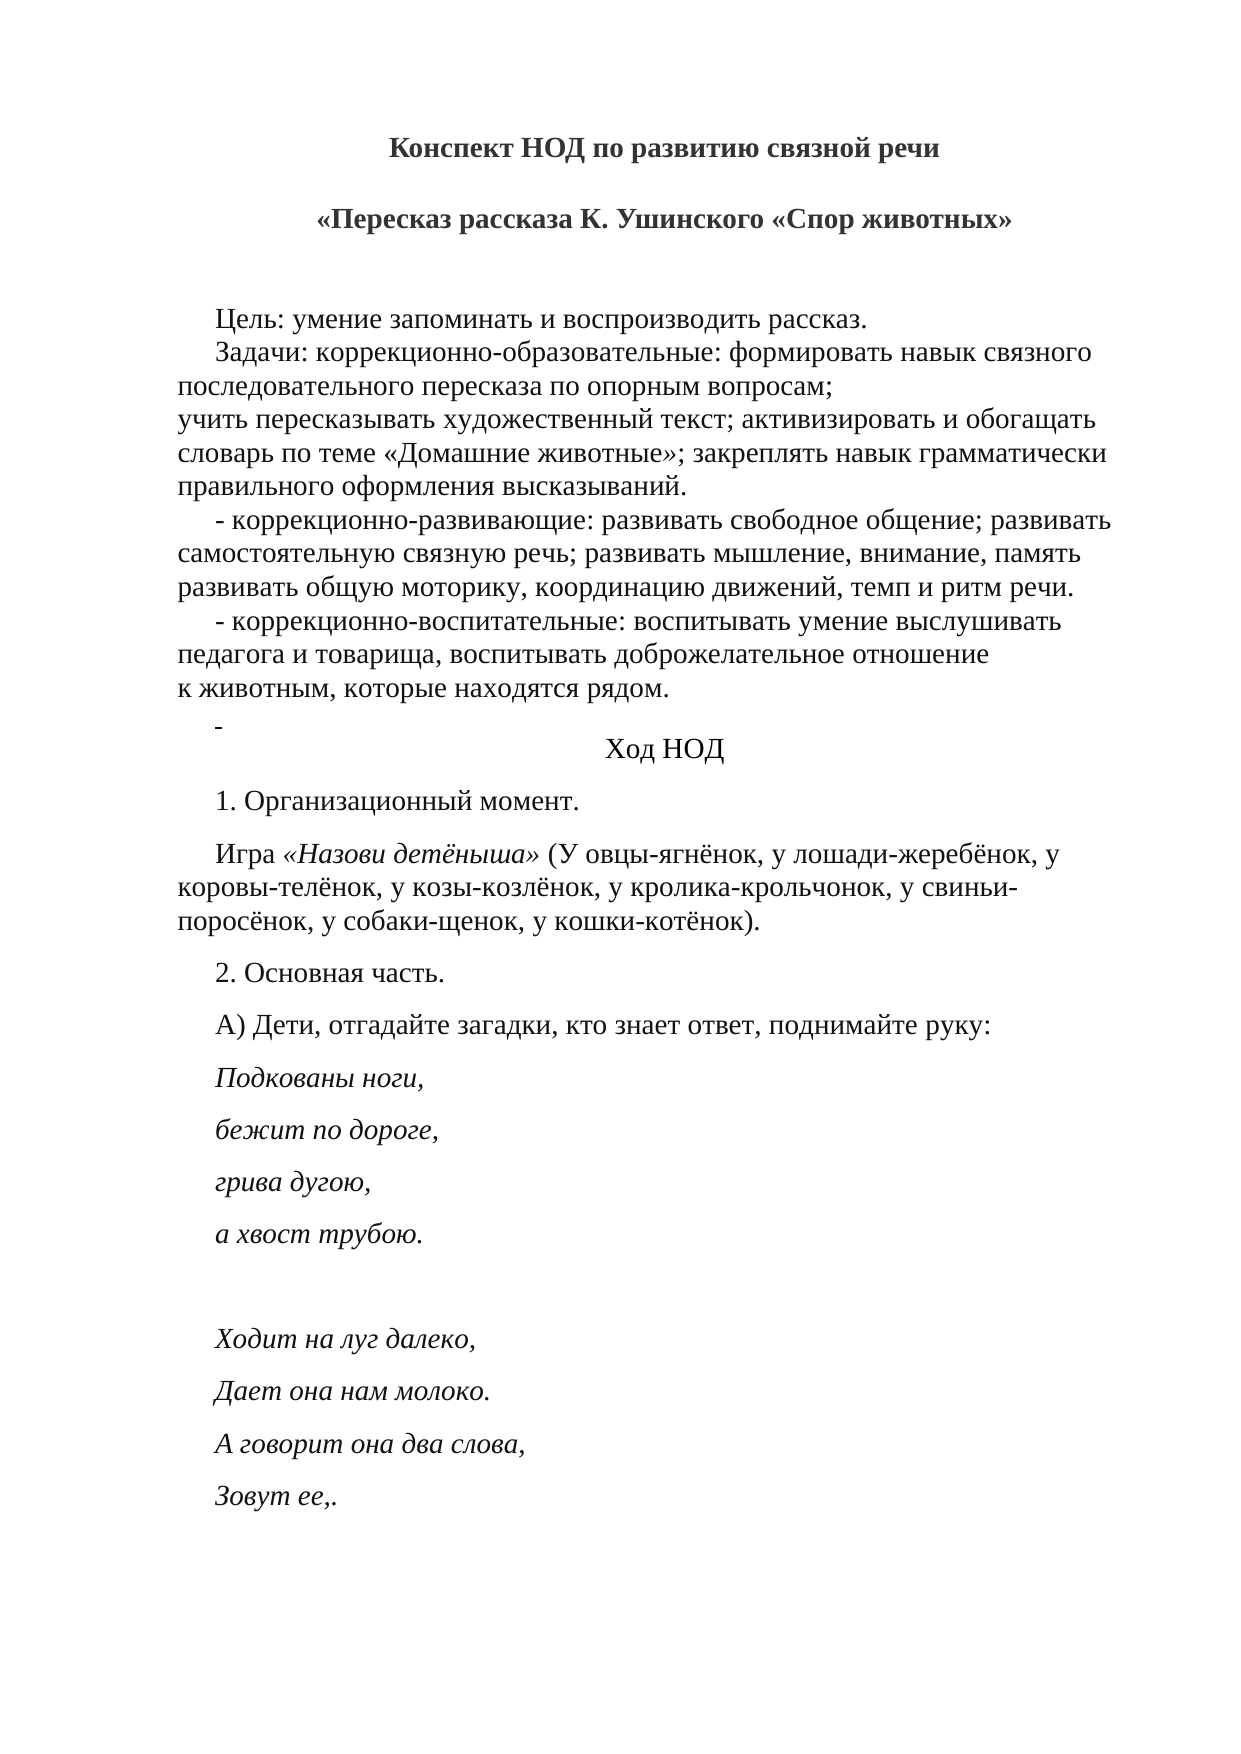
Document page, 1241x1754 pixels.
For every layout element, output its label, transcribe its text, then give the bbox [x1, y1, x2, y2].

text А) Дети, отгадайте загадки, кто знает ответ, поднимайте руку: [177, 1007, 1152, 1041]
text Задачи: коррекционно-образовательные: формировать навык связного последовательного пересказа по опорным вопросам; учить пересказывать художественный текст; активизировать и обогащать словарь по теме «Домашние животные»; закреплять навык грамматически правильного оформления высказываний. [177, 334, 1152, 502]
text Зовут ее,. [177, 1478, 1152, 1512]
text бежит по дороге, [177, 1112, 1152, 1146]
text «Пересказ рассказа К. Ушинского «Спор животных» [177, 202, 1152, 235]
text Конспект НОД по развитию связной речи [177, 131, 1152, 164]
text Цель: умение запоминать и воспроизводить рассказ. [177, 301, 1152, 334]
text Ходит на луг далеко, [177, 1321, 1152, 1355]
text А говорит она два слова, [177, 1426, 1152, 1459]
text грива дугою, [177, 1164, 1152, 1198]
text 2. Основная часть. [177, 955, 1152, 989]
text Ход НОД [177, 731, 1152, 765]
text Дает она нам молоко. [177, 1373, 1152, 1407]
text 1. Организационный момент. [177, 783, 1152, 817]
text Игра «Назови детёныша» (У овцы-ягнёнок, у лошади-жеребёнок, у коровы-телёнок, у козы-козлёнок, у кролика-крольчонок, у свиньи-поросёнок, у собаки-щенок, у кошки-котёнок). [177, 836, 1152, 936]
text - коррекционно-воспитательные: воспитывать умение выслушивать педагога и товарища, воспитывать доброжелательное отношение к животным, которые находятся рядом. [177, 603, 1152, 703]
text а хвост трубою. [177, 1217, 1152, 1250]
text - коррекционно-развивающие: развивать свободное общение; развивать самостоятельную связную речь; развивать мышление, внимание, память развивать общую моторику, координацию движений, темп и ритм речи. [177, 502, 1152, 603]
text Подкованы ноги, [177, 1060, 1152, 1093]
